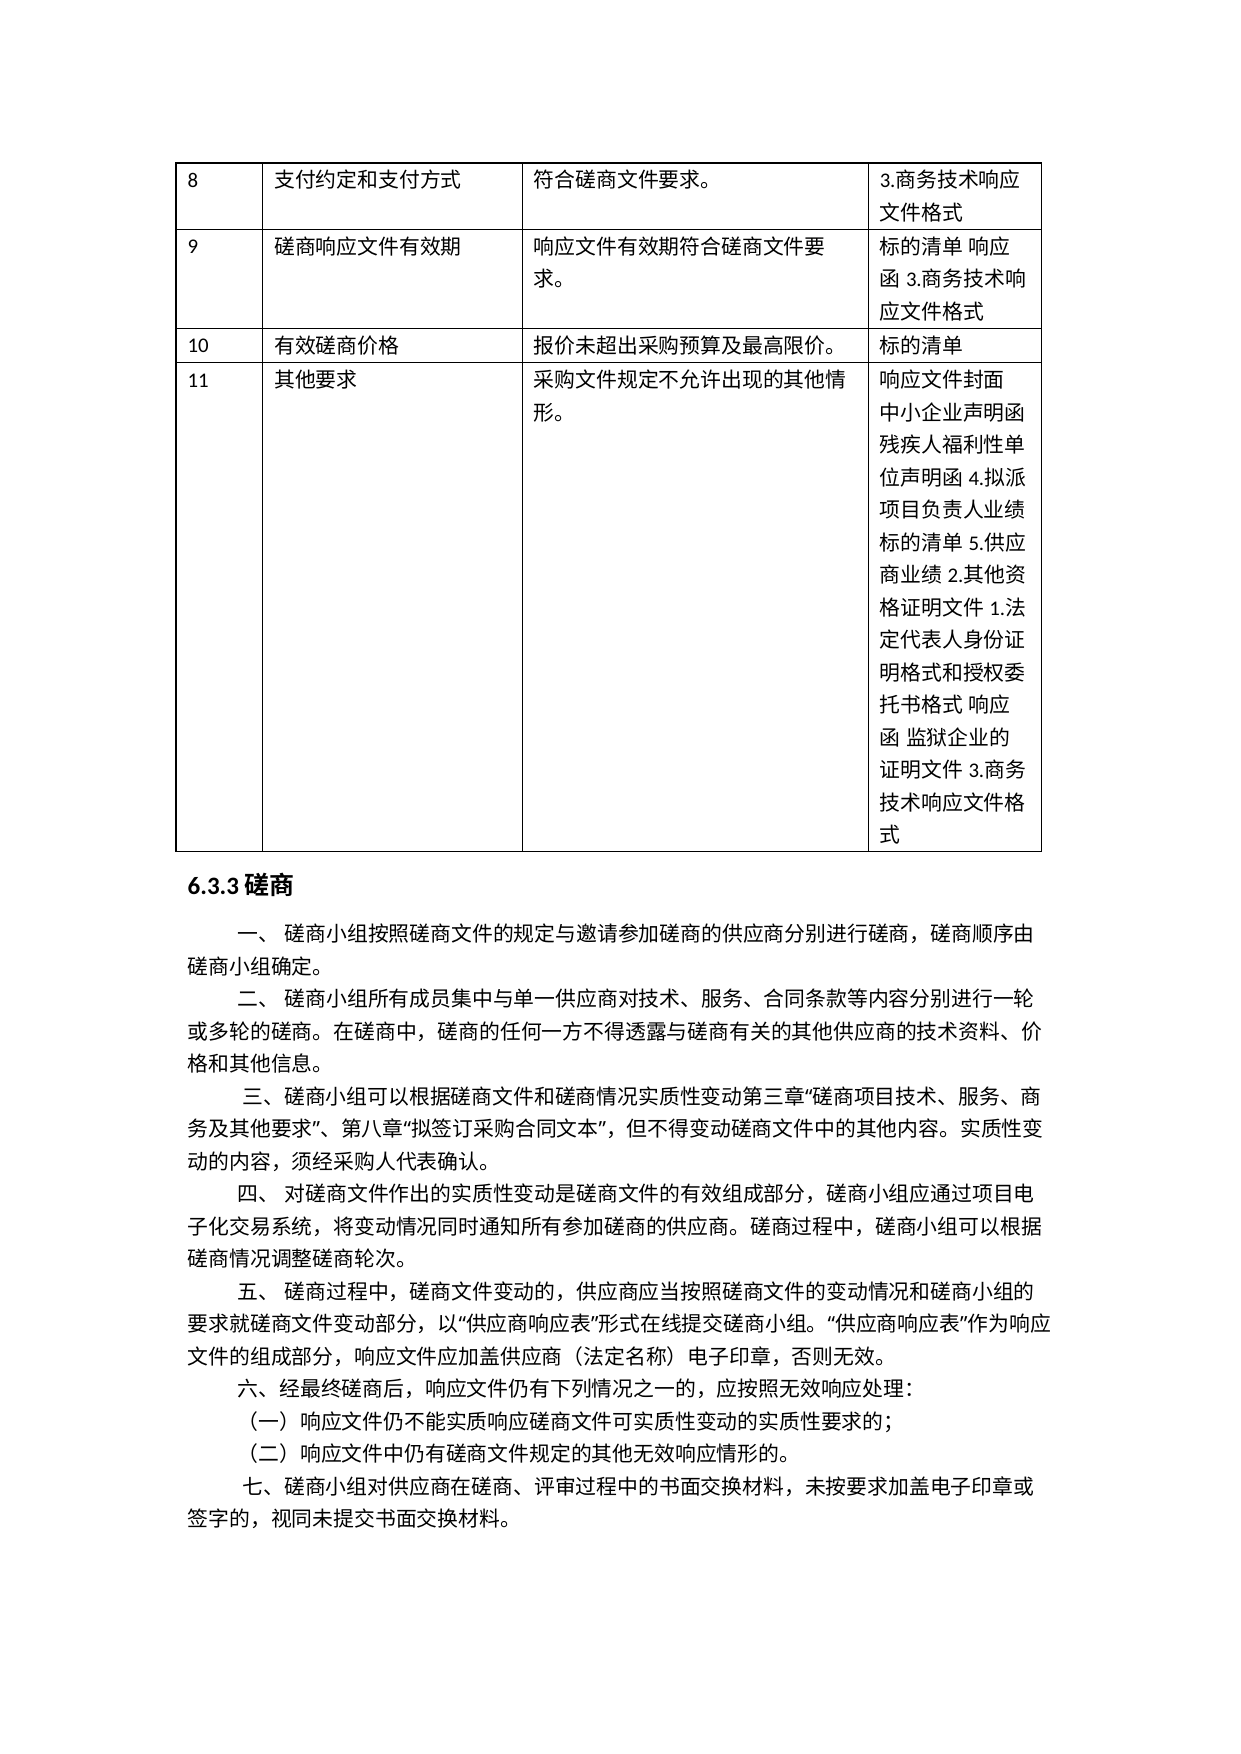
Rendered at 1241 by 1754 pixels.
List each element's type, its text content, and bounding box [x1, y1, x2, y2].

text 二、 磋商小组所有成员集中与单一供应商对技术、服务、合同条款等内容分别进行一轮或多轮的磋商。在磋商中，磋商的任何一方不得透露与磋商有关的其他供应商的技术资料、价格和其他信息。 [187, 982, 1053, 1080]
table_cell 报价未超出采购预算及最高限价。 [523, 329, 868, 362]
table_cell 采购文件规定不允许出现的其他情形。 [523, 363, 868, 851]
table_cell 符合磋商文件要求。 [523, 164, 868, 228]
text （一）响应文件仍不能实质响应磋商文件可实质性变动的实质性要求的； [187, 1405, 1053, 1437]
table_cell 8 [177, 164, 262, 228]
table_cell 9 [177, 230, 262, 328]
table_cell 有效磋商价格 [263, 329, 522, 362]
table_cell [869, 363, 1041, 851]
text 六、经最终磋商后，响应文件仍有下列情况之一的，应按照无效响应处理： [187, 1372, 1053, 1405]
text 七、磋商小组对供应商在磋商、评审过程中的书面交换材料，未按要求加盖电子印章或签字的，视同未提交书面交换材料。 [187, 1470, 1053, 1535]
table_cell 响应文件有效期符合磋商文件要求。 [523, 230, 868, 328]
text 五、 磋商过程中，磋商文件变动的，供应商应当按照磋商文件的变动情况和磋商小组的要求就磋商文件变动部分，以“供应商响应表”形式在线提交磋商小组。“供应商响应表”作为响应文件的组成部分，响应文件应加盖供应商（法定名称）电子印章，否则无效。 [187, 1275, 1053, 1372]
table_cell 11 [177, 363, 262, 851]
text 三、磋商小组可以根据磋商文件和磋商情况实质性变动第三章“磋商项目技术、服务、商务及其他要求”、第八章“拟签订采购合同文本”，但不得变动磋商文件中的其他内容。实质性变动的内容，须经采购人代表确认。 [187, 1080, 1053, 1177]
table_cell 10 [177, 329, 262, 362]
table_cell 支付约定和支付方式 [263, 164, 522, 228]
table_cell 3.商务技术响应文件格式 [869, 164, 1041, 228]
table_cell 磋商响应文件有效期 [263, 230, 522, 328]
text （二）响应文件中仍有磋商文件规定的其他无效响应情形的。 [187, 1437, 1053, 1470]
table_cell 其他要求 [263, 363, 522, 851]
table_cell 标的清单 [869, 329, 1041, 362]
text 6.3.3磋商 [187, 852, 1053, 917]
text 四、 对磋商文件作出的实质性变动是磋商文件的有效组成部分，磋商小组应通过项目电子化交易系统，将变动情况同时通知所有参加磋商的供应商。磋商过程中，磋商小组可以根据磋商情况调整磋商轮次。 [187, 1177, 1053, 1275]
text 一、 磋商小组按照磋商文件的规定与邀请参加磋商的供应商分别进行磋商，磋商顺序由磋商小组确定。 [187, 917, 1053, 982]
table_cell 标的清单 响应函 3.商务技术响应文件格式 [869, 230, 1041, 328]
